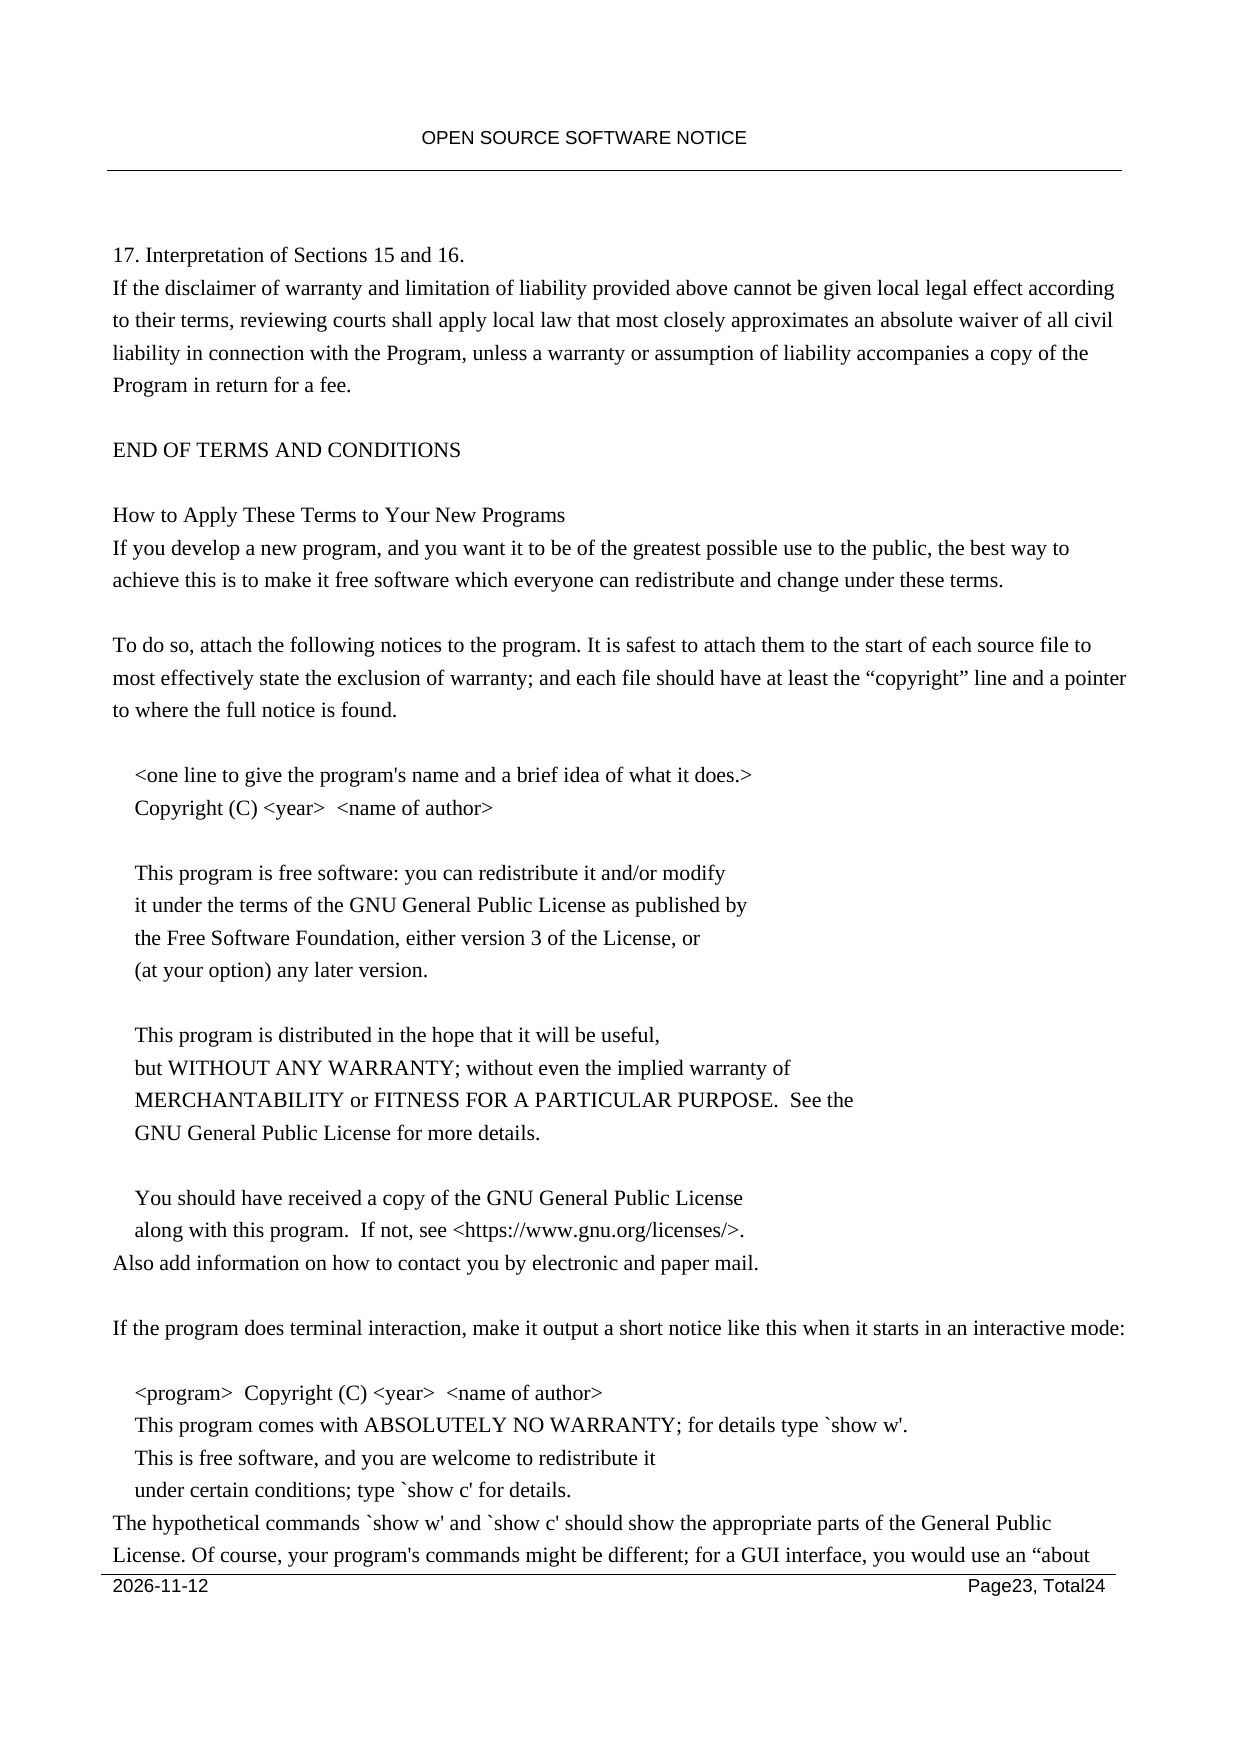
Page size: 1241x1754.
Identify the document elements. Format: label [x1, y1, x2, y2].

text [112, 206, 1128, 1571]
